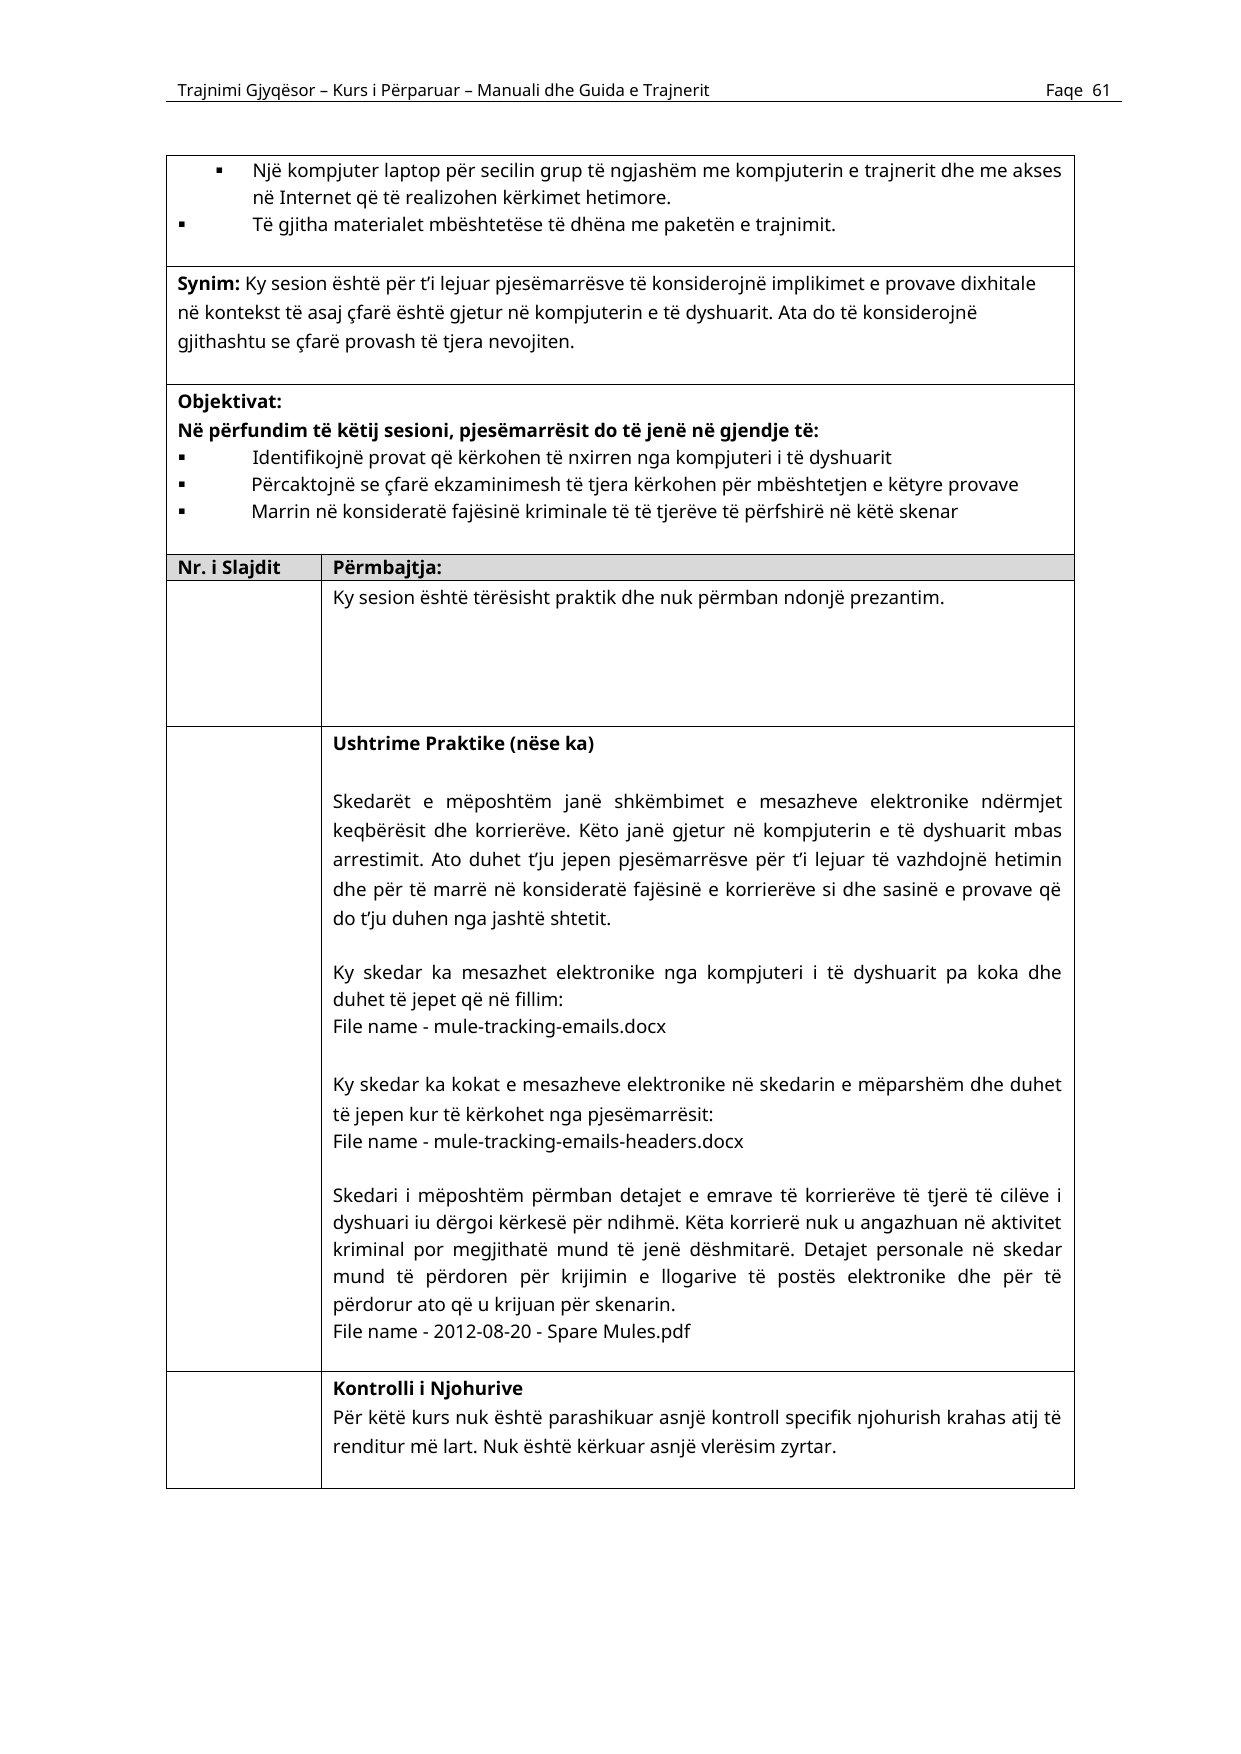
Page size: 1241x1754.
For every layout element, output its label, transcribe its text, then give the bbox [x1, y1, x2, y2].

table_cell Ushtrime Praktike (nëse ka) Skedarët e mëposhtëm janë shkëmbimet e mesazheve elektronike ndërmjet keqbërësit dhe korrierëve. Këto janë gjetur në kompjuterin e të dyshuarit mbas arrestimit. Ato duhet t’ju jepen pjesëmarrësve për t’i lejuar të vazhdojnë hetimin dhe për të marrë në konsideratë fajësinë e korrierëve si dhe sasinë e provave që do t’ju duhen nga jashtë shtetit. Ky skedar ka mesazhet elektronike nga kompjuteri i të dyshuarit pa koka dhe duhet të jepet që në fillim: File name - mule-tracking-emails.docx Ky skedar ka kokat e mesazheve elektronike në skedarin e mëparshëm dhe duhet të jepen kur të kërkohet nga pjesëmarrësit: File name - mule-tracking-emails-headers.docx Skedari i mëposhtëm përmban detajet e emrave të korrierëve të tjerë të cilëve i dyshuari iu dërgoi kërkesë për ndihmë. Këta korrierë nuk u angazhuan në aktivitet kriminal por megjithatë mund të jenë dëshmitarë. Detajet personale në skedar mund të përdoren për krijimin e llogarive të postës elektronike dhe për të përdorur ato që u krijuan për skenarin. File name - 2012-08-20 - Spare Mules.pdf [322, 727, 1074, 1371]
table_cell Synim: Ky sesion është për t’i lejuar pjesëmarrësve të konsiderojnë implikimet e provave dixhitale në kontekst të asaj çfarë është gjetur në kompjuterin e të dyshuarit. Ata do të konsiderojnë gjithashtu se çfarë provash të tjera nevojiten. [167, 267, 1074, 384]
table_cell Përmbajtja: [322, 555, 1074, 580]
table_cell [167, 581, 321, 726]
table_cell Ky sesion është tërësisht praktik dhe nuk përmban ndonjë prezantim. [322, 581, 1074, 726]
table_cell Objektivat: Në përfundim të këtij sesioni, pjesëmarrësit do të jenë në gjendje të: Identifikojnë provat që kërkohen të nxirren nga kompjuteri i të dyshuarit Përcaktojnë se çfarë ekzaminimesh të tjera kërkohen për mbështetjen e këtyre provave Marrin në konsideratë fajësinë kriminale të të tjerëve të përfshirë në këtë skenar [167, 385, 1074, 553]
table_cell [167, 156, 1074, 266]
table_cell [167, 727, 321, 1371]
table_cell Kontrolli i Njohurive Për këtë kurs nuk është parashikuar asnjë kontroll specifik njohurish krahas atij të renditur më lart. Nuk është kërkuar asnjë vlerësim zyrtar. [322, 1372, 1074, 1488]
table_cell Nr. i Slajdit [167, 555, 321, 580]
table_cell [167, 1372, 321, 1488]
